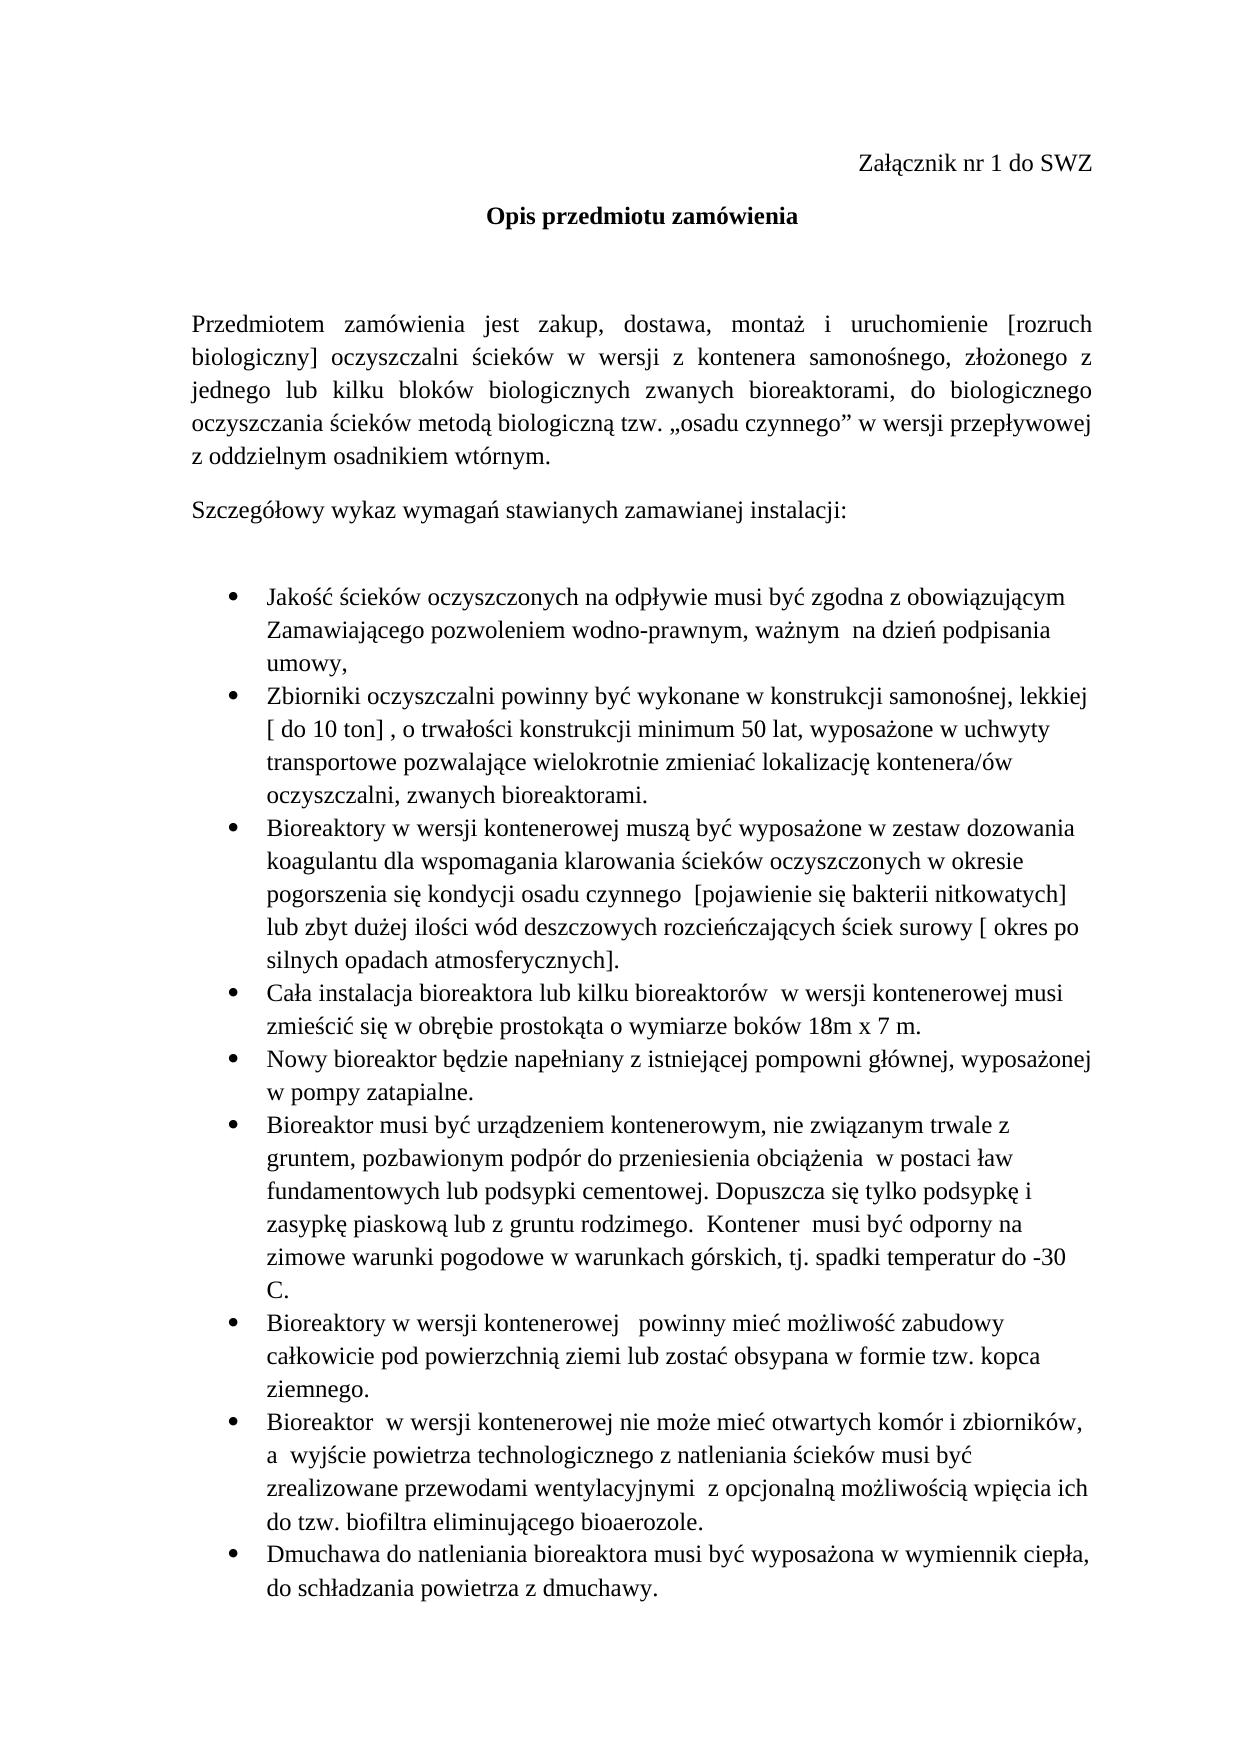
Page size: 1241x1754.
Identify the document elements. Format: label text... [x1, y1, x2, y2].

text Załącznik nr 1 do SWZ [191, 148, 1093, 176]
list Nowy bioreaktor będzie napełniany z istniejącej pompowni głównej, wyposażonej w pompy zatapialne. [229, 1044, 1093, 1106]
list Dmuchawa do natleniania bioreaktora musi być wyposażona w wymiennik ciepła, do schładzania powietrza z dmuchawy. [229, 1539, 1093, 1601]
list Zbiorniki oczyszczalni powinny być wykonane w konstrukcji samonośnej, lekkiej [ do 10 ton] , o trwałości konstrukcji minimum 50 lat, wyposażone w uchwyty transportowe pozwalające wielokrotnie zmieniać lokalizację kontenera/ów oczyszczalni, zwanych bioreaktorami. [229, 681, 1093, 809]
text Opis przedmiotu zamówienia [191, 201, 1093, 230]
list Bioreaktory w wersji kontenerowej muszą być wyposażone w zestaw dozowania koagulantu dla wspomagania klarowania ścieków oczyszczonych w okresie pogorszenia się kondycji osadu czynnego [pojawienie się bakterii nitkowatych] lub zbyt dużej ilości wód deszczowych rozcieńczających ściek surowy [ okres po silnych opadach atmosferycznych]. [229, 813, 1093, 974]
list Cała instalacja bioreaktora lub kilku bioreaktorów w wersji kontenerowej musi zmieścić się w obrębie prostokąta o wymiarze boków 18m x 7 m. [229, 978, 1093, 1040]
list Bioreaktory w wersji kontenerowej powinny mieć możliwość zabudowy całkowicie pod powierzchnią ziemi lub zostać obsypana w formie tzw. kopca ziemnego. [229, 1308, 1093, 1403]
text Przedmiotem zamówienia jest zakup, dostawa, montaż i uruchomienie [rozruch biologiczny] oczyszczalni ścieków w wersji z kontenera samonośnego, złożonego z jednego lub kilku bloków biologicznych zwanych bioreaktorami, do biologicznego oczyszczania ścieków metodą biologiczną tzw. „osadu czynnego” w wersji przepływowej z oddzielnym osadnikiem wtórnym. [191, 309, 1093, 470]
text Szczegółowy wykaz wymagań stawianych zamawianej instalacji: [191, 495, 1093, 524]
list Bioreaktor musi być urządzeniem kontenerowym, nie związanym trwale z gruntem, pozbawionym podpór do przeniesienia obciążenia w postaci ław fundamentowych lub podsypki cementowej. Dopuszcza się tylko podsypkę i zasypkę piaskową lub z gruntu rodzimego. Kontener musi być odporny na zimowe warunki pogodowe w warunkach górskich, tj. spadki temperatur do -30 C. [229, 1110, 1093, 1304]
list Bioreaktor w wersji kontenerowej nie może mieć otwartych komór i zbiorników, a wyjście powietrza technologicznego z natleniania ścieków musi być zrealizowane przewodami wentylacyjnymi z opcjonalną możliwością wpięcia ich do tzw. biofiltra eliminującego bioaerozole. [229, 1407, 1093, 1535]
list Jakość ścieków oczyszczonych na odpływie musi być zgodna z obowiązującym Zamawiającego pozwoleniem wodno-prawnym, ważnym na dzień podpisania umowy, [229, 582, 1093, 677]
